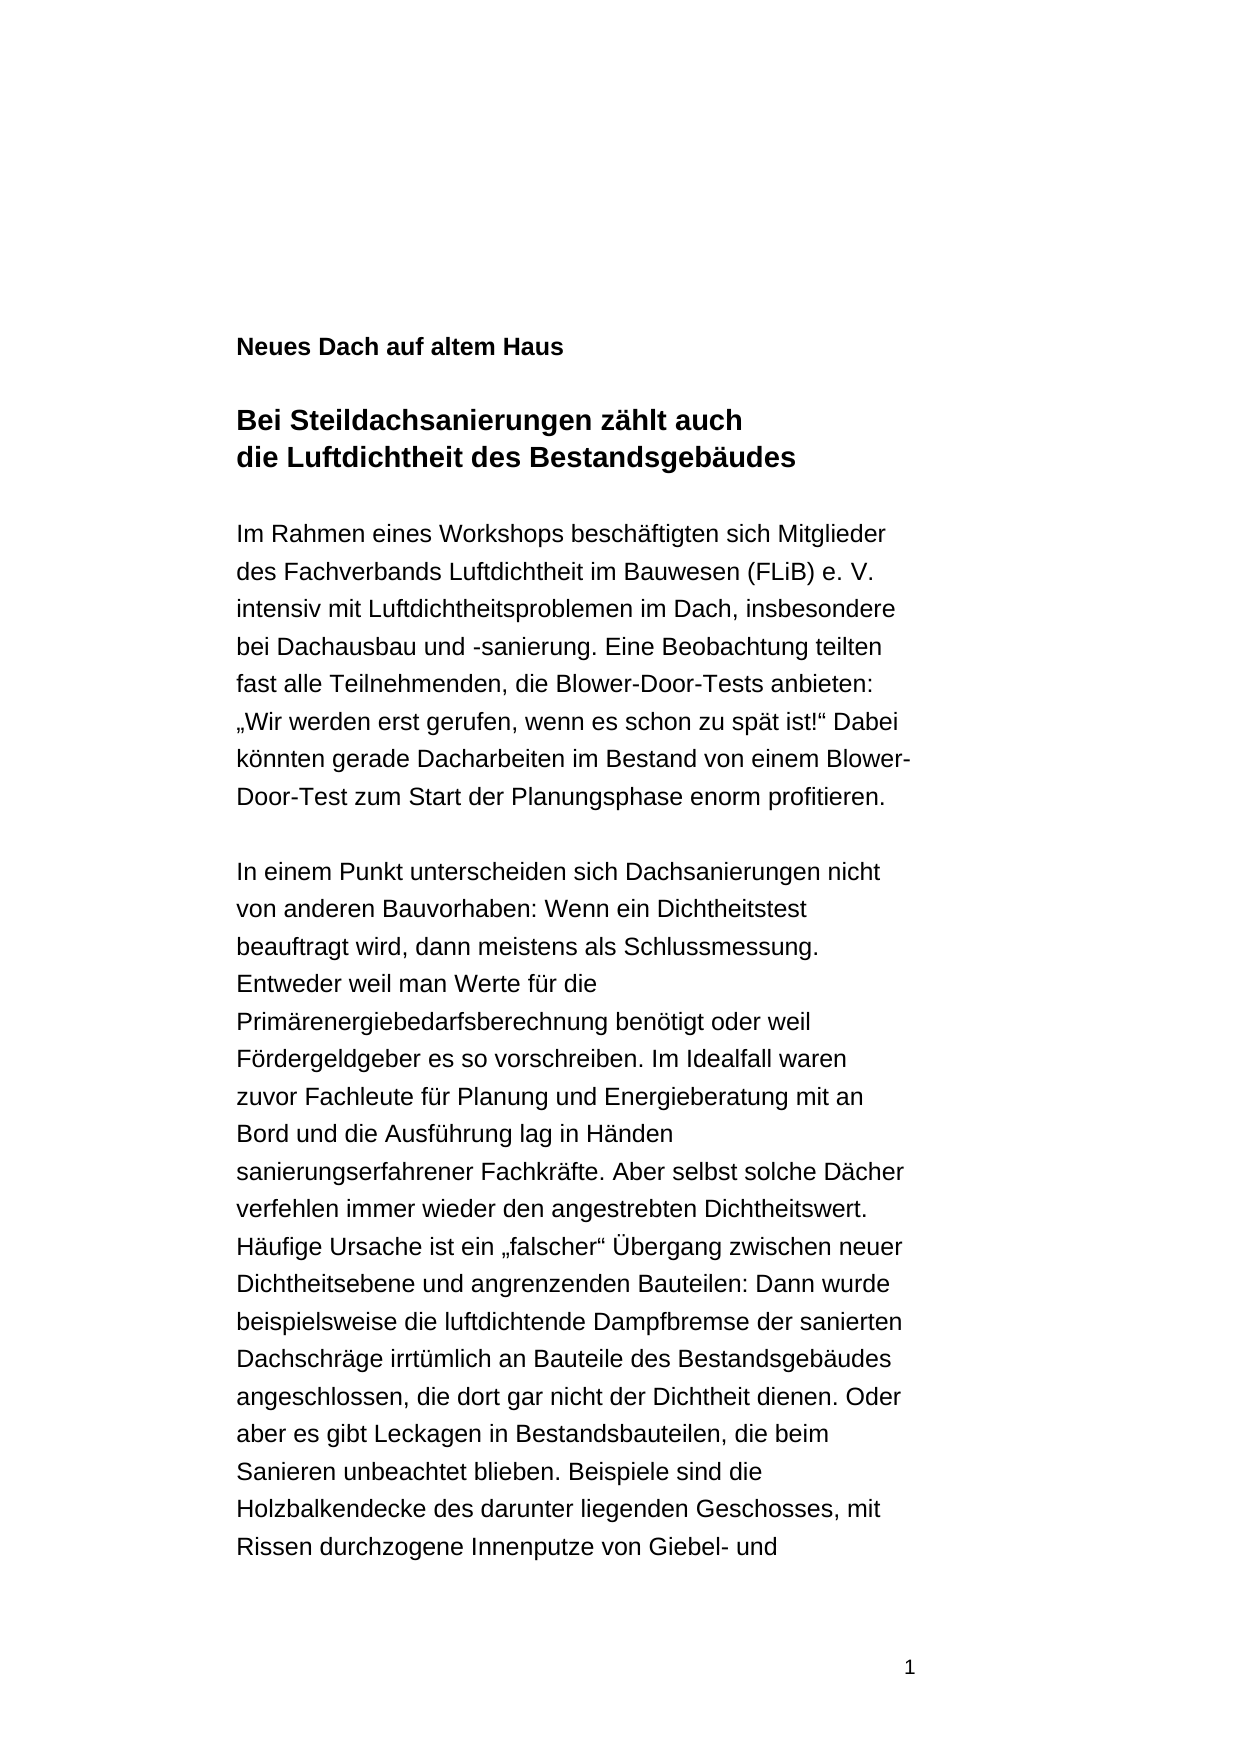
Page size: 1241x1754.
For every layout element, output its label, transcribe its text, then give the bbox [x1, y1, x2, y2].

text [236, 850, 915, 1562]
text Im Rahmen eines Workshops beschäftigten sich Mitglieder des Fachverbands Luftdichtheit im Bauwesen (FLiB) e. V. intensiv mit Luftdichtheitsproblemen im Dach, insbesondere bei Dachausbau und -sanierung. Eine Beobachtung teilten fast alle Teilnehmenden, die Blower-Door-Tests anbieten: „Wir werden erst gerufen, wenn es schon zu spät ist!“ Dabei könnten gerade Dacharbeiten im Bestand von einem Blower-Door-Test zum Start der Planungsphase enorm profitieren. [236, 512, 915, 812]
text Bei Steildachsanierungen zählt auch die Luftdichtheit des Bestandsgebäudes [236, 400, 915, 475]
text Neues Dach auf altem Haus [236, 325, 915, 362]
